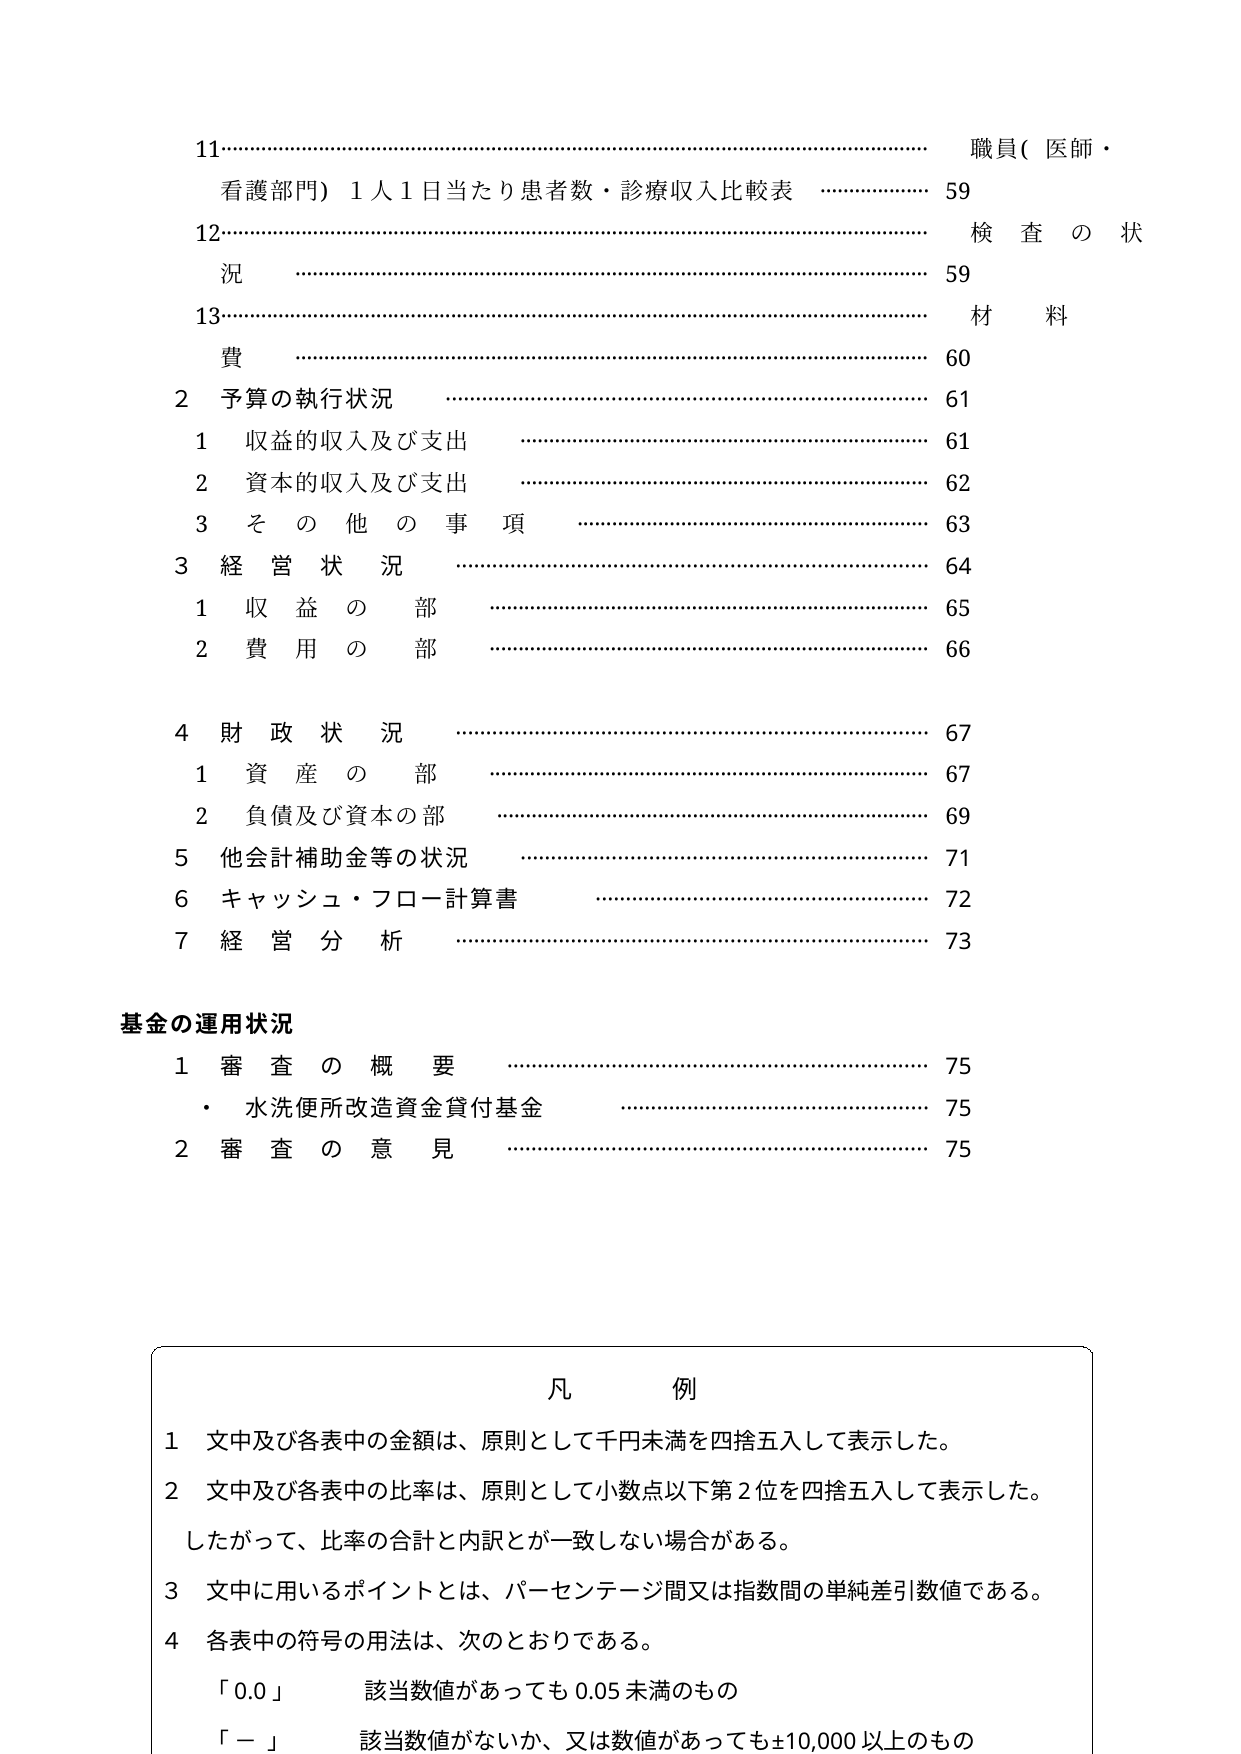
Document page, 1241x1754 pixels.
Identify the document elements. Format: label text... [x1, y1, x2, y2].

text ６ キャッシュ・フロー計算書 72 [120, 877, 1120, 919]
list 負債及び資本の部 69 [179, 794, 1120, 835]
text １ 審査の概要 75 [120, 1044, 1120, 1085]
list 資産の部 67 [179, 752, 1120, 794]
list 収益的収入及び支出 61 [176, 419, 1120, 460]
list 費用の部 66 [179, 627, 1120, 669]
list 職員(医師・看護部門)１人１日当たり患者数・診療収入比較表 59 [179, 127, 1120, 210]
text ・ 水洗便所改造資金貸付基金 75 [120, 1085, 1120, 1127]
text ２ 審査の意見 75 [120, 1127, 1120, 1169]
text 基金の運用状況 [120, 1002, 1120, 1044]
list 収益の部 65 [179, 585, 1120, 627]
text ４ 財政状況 67 [120, 710, 1120, 752]
list 材料費 60 [179, 294, 1115, 377]
text ３ 経営状況 64 [120, 544, 1120, 585]
text ２ 予算の執行状況 61 [120, 377, 1120, 419]
text ５ 他会計補助金等の状況 71 [120, 835, 1120, 877]
list 検査の状況 59 [179, 210, 1120, 294]
list その他の事項 63 [176, 502, 1120, 544]
text ７ 経営分析 73 [120, 919, 1120, 960]
list 資本的収入及び支出 62 [176, 460, 1120, 502]
